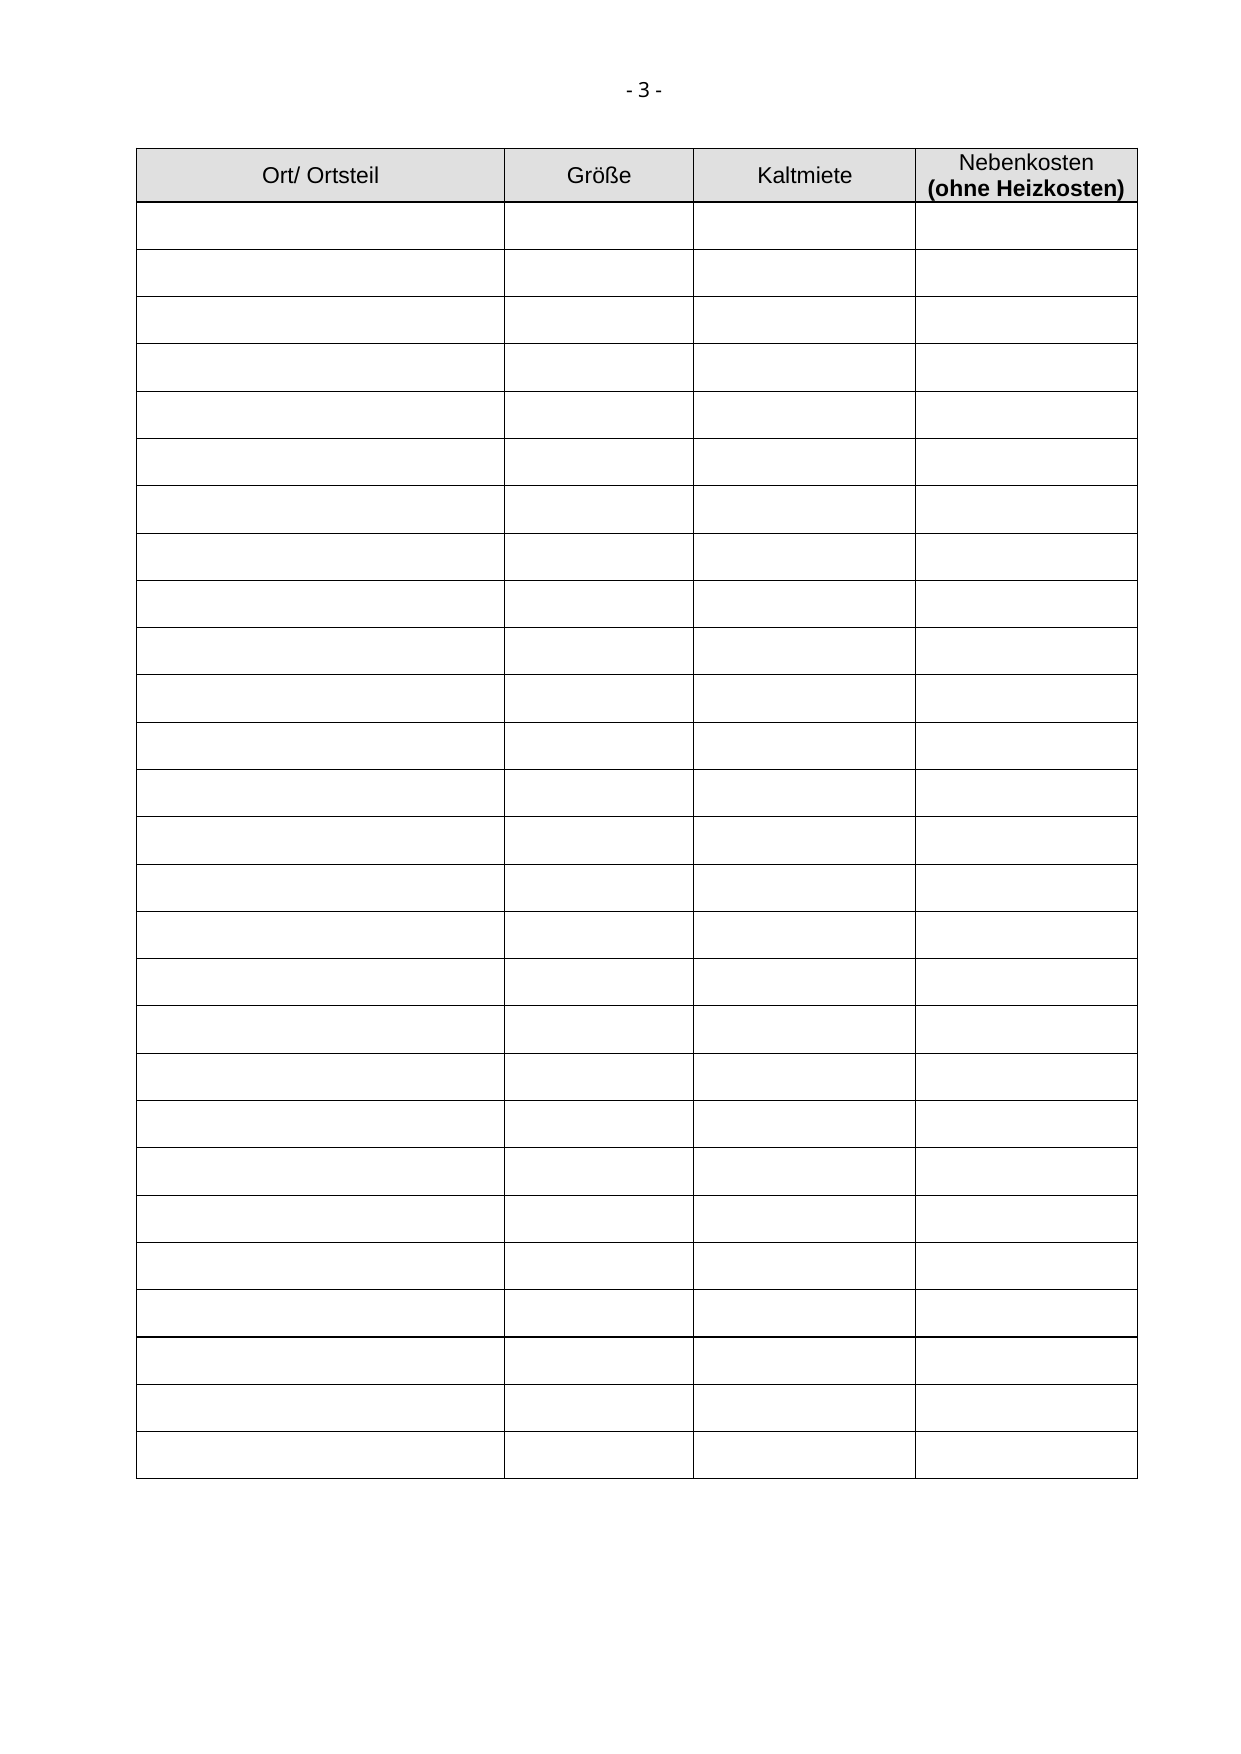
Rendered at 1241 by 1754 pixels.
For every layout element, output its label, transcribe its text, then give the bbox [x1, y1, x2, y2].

table_cell [694, 1385, 915, 1431]
table_cell [694, 203, 915, 249]
table_cell [137, 1385, 504, 1431]
table_cell [916, 1006, 1137, 1053]
table_cell [137, 1148, 504, 1194]
table_cell [694, 1054, 915, 1100]
table_cell [137, 297, 504, 343]
table_cell [137, 959, 504, 1005]
table_cell [505, 1243, 693, 1289]
table_cell [694, 581, 915, 627]
table_cell [137, 723, 504, 769]
table_cell [694, 723, 915, 769]
table_cell [505, 439, 693, 485]
table_cell [694, 1432, 915, 1478]
table_cell [505, 581, 693, 627]
table_cell [916, 1196, 1137, 1242]
table_cell [505, 865, 693, 911]
table_cell [916, 959, 1137, 1005]
table_cell [137, 817, 504, 863]
table_cell [137, 865, 504, 911]
table_cell [505, 250, 693, 296]
table_cell [694, 817, 915, 863]
table_cell [505, 1432, 693, 1478]
table_cell [505, 628, 693, 674]
table_cell [505, 203, 693, 249]
table_cell [137, 392, 504, 438]
table_cell [916, 250, 1137, 296]
table_cell [694, 628, 915, 674]
table_cell [505, 1101, 693, 1147]
table_cell [694, 1196, 915, 1242]
table_cell [916, 1148, 1137, 1194]
table_cell [137, 581, 504, 627]
table_cell [137, 770, 504, 816]
table_cell [137, 628, 504, 674]
table_cell [505, 1290, 693, 1336]
table_cell [916, 297, 1137, 343]
table_cell [505, 392, 693, 438]
table_cell [505, 1006, 693, 1053]
table_cell [505, 486, 693, 532]
table_header Nebenkosten (ohne Heizkosten) [916, 149, 1137, 201]
table_cell [137, 1196, 504, 1242]
table_cell [137, 1338, 504, 1384]
table_cell [137, 912, 504, 958]
table_cell [137, 344, 504, 391]
table_cell [694, 534, 915, 580]
table_cell [916, 770, 1137, 816]
table_cell [916, 1101, 1137, 1147]
table_cell [916, 439, 1137, 485]
table_cell [505, 534, 693, 580]
table_cell [694, 959, 915, 1005]
table_cell [694, 1338, 915, 1384]
table_cell [916, 723, 1137, 769]
table_header Kaltmiete [694, 149, 915, 201]
table_cell [505, 817, 693, 863]
table_cell [505, 297, 693, 343]
table_cell [916, 581, 1137, 627]
table_cell [694, 770, 915, 816]
table_cell [916, 675, 1137, 722]
table_cell [137, 1006, 504, 1053]
table_cell [916, 1243, 1137, 1289]
table_cell [694, 250, 915, 296]
table_cell [916, 1432, 1137, 1478]
table_cell [916, 534, 1137, 580]
table_cell [694, 1101, 915, 1147]
table_cell [916, 817, 1137, 863]
table_cell [137, 439, 504, 485]
table_cell [505, 770, 693, 816]
table_cell [505, 959, 693, 1005]
table_cell [505, 1338, 693, 1384]
table_cell [137, 203, 504, 249]
table_cell [137, 534, 504, 580]
table_cell [916, 1385, 1137, 1431]
table_cell [916, 344, 1137, 391]
table_cell [916, 486, 1137, 532]
table_cell [916, 865, 1137, 911]
table_cell [505, 675, 693, 722]
table_cell [505, 344, 693, 391]
table_cell [694, 486, 915, 532]
table_cell [505, 1385, 693, 1431]
table_cell [137, 1054, 504, 1100]
table_cell [694, 392, 915, 438]
table_cell [505, 723, 693, 769]
table_cell [137, 675, 504, 722]
table_cell [137, 1101, 504, 1147]
table_cell [916, 1054, 1137, 1100]
table_cell [694, 865, 915, 911]
table_cell [916, 392, 1137, 438]
table_cell [137, 1243, 504, 1289]
table_cell [694, 1006, 915, 1053]
table_cell [694, 1148, 915, 1194]
table_cell [137, 1290, 504, 1336]
table_cell [505, 1148, 693, 1194]
table_cell [916, 203, 1137, 249]
table_cell [916, 912, 1137, 958]
table_cell [694, 675, 915, 722]
table_cell [505, 1054, 693, 1100]
table_cell [505, 1196, 693, 1242]
table_header Größe [505, 149, 693, 201]
table_cell [137, 486, 504, 532]
table_header Ort/ Ortsteil [137, 149, 504, 201]
table_cell [694, 912, 915, 958]
table_cell [694, 439, 915, 485]
table_cell [694, 1243, 915, 1289]
table_cell [694, 1290, 915, 1336]
table_cell [505, 912, 693, 958]
table_cell [916, 1290, 1137, 1336]
table_cell [694, 297, 915, 343]
table_cell [916, 1338, 1137, 1384]
table_cell [137, 1432, 504, 1478]
table_cell [137, 250, 504, 296]
table_cell [694, 344, 915, 391]
table_cell [916, 628, 1137, 674]
